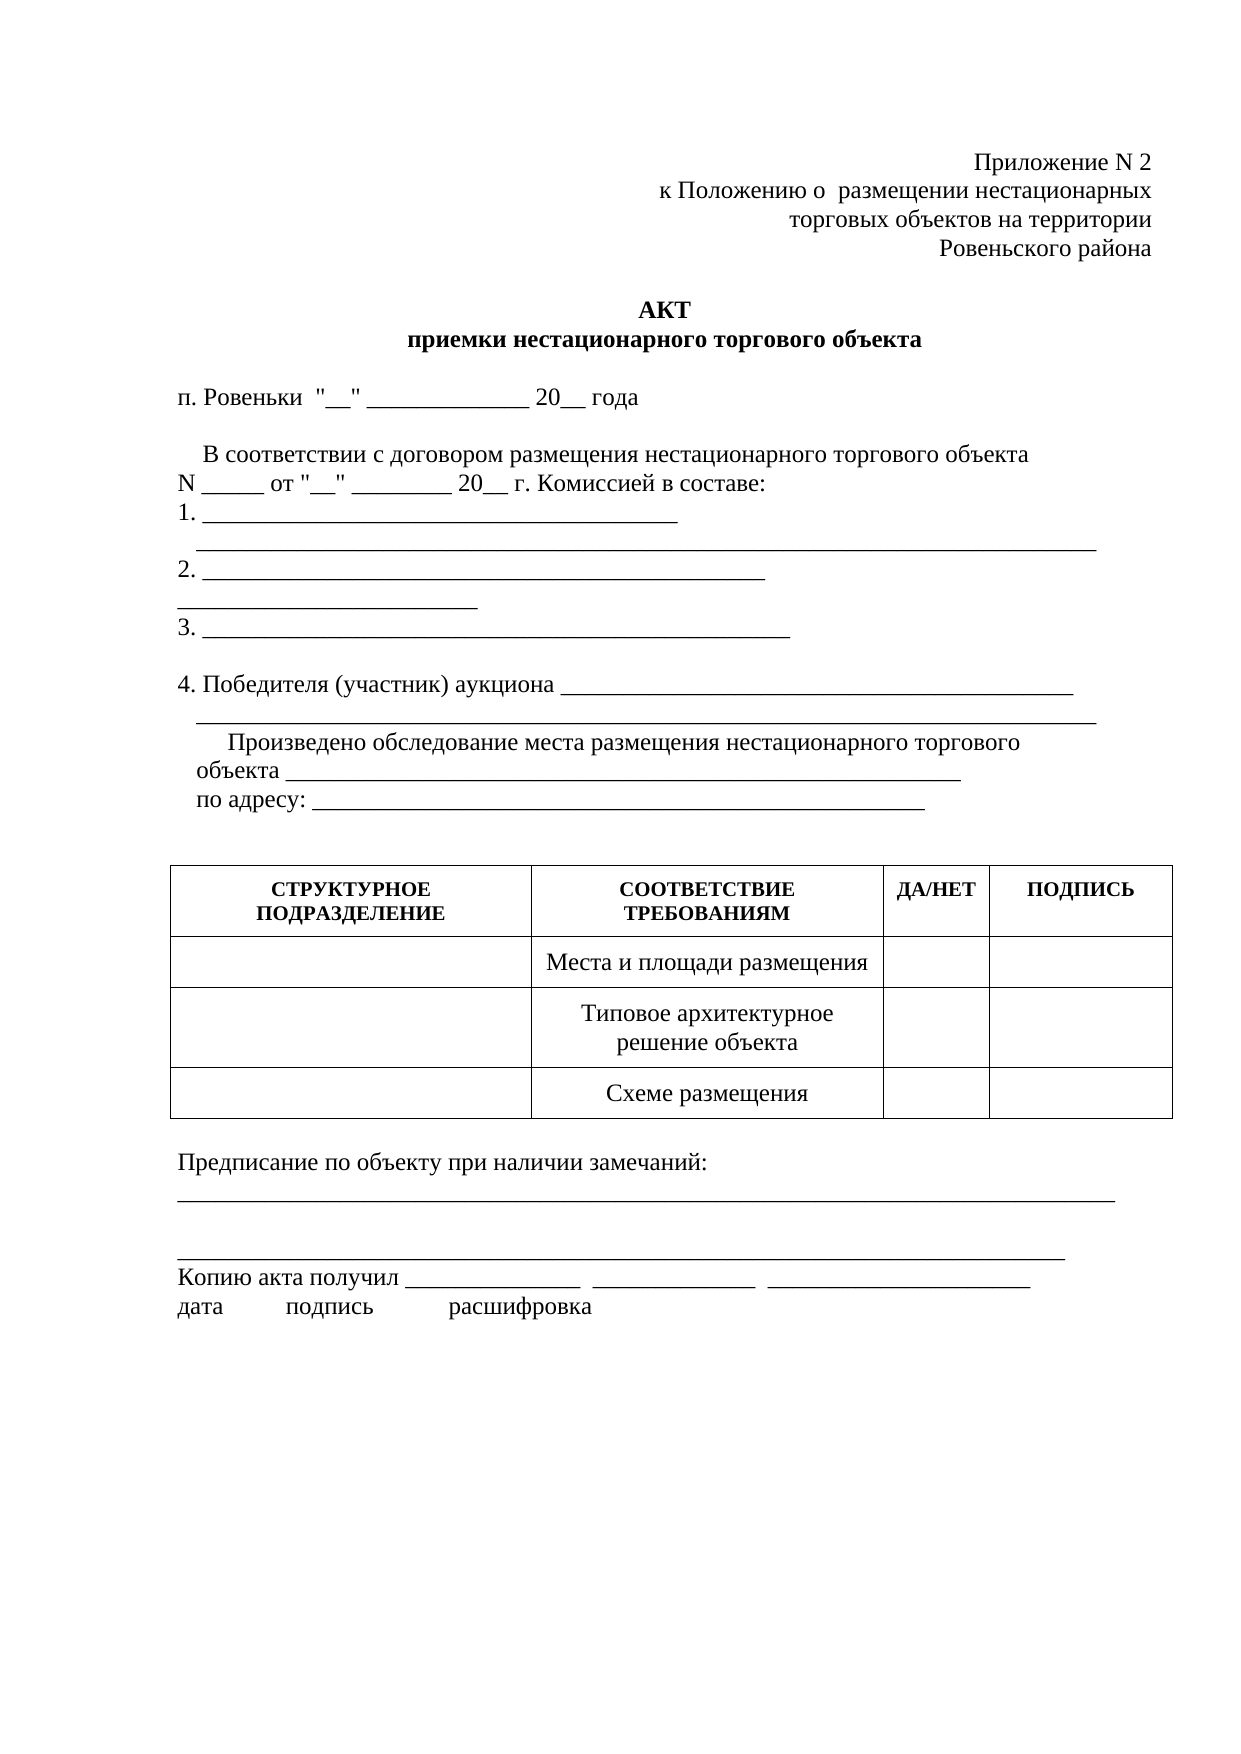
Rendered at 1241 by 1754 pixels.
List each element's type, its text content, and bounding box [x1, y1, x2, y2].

table_cell Схеме размещения [532, 1068, 883, 1118]
list Приложение N 2 [177, 147, 1152, 176]
text 4. Победителя (участник) аукциона _________________________________________ [177, 669, 1152, 698]
text объекта ______________________________________________________ [177, 755, 1152, 784]
table_cell [990, 1068, 1172, 1118]
text АКТ [177, 295, 1152, 324]
table_cell Типовое архитектурное решение объекта [532, 988, 883, 1067]
text Предписание по объекту при наличии замечаний: [177, 1147, 1152, 1176]
text Копию акта получил ______________ _____________ _____________________ [177, 1262, 1152, 1291]
text Ровеньского района [177, 233, 1152, 262]
text 3. _______________________________________________ [177, 612, 1152, 640]
table_cell [171, 937, 531, 987]
table_cell [990, 988, 1172, 1067]
text п. Ровеньки "__" _____________ 20__ года [177, 382, 1152, 410]
table_cell Места и площади размещения [532, 937, 883, 987]
text торговых объектов на территории [177, 204, 1152, 233]
text приемки нестационарного торгового объекта [177, 324, 1152, 353]
table_cell [884, 1068, 989, 1118]
table_header ПОДПИСЬ [990, 866, 1172, 936]
table_cell [884, 937, 989, 987]
table_header СТРУКТУРНОЕ ПОДРАЗДЕЛЕНИЕ [171, 866, 531, 936]
text к Положению о размещении нестационарных [177, 176, 1152, 204]
text 1. ______________________________________ [177, 497, 1152, 525]
table_cell [171, 988, 531, 1067]
text ___________________________________________________________________________ [177, 1176, 1152, 1205]
text В соответствии с договором размещения нестационарного торгового объекта [177, 439, 1152, 468]
text N _____ от "__" ________ 20__ г. Комиссией в составе: [177, 468, 1152, 497]
table_cell [990, 937, 1172, 987]
text ________________________________________________________________________ [177, 698, 1152, 727]
text по адресу: _________________________________________________ [177, 784, 1152, 813]
text дата подпись расшифровка [177, 1291, 1152, 1320]
text 2. _____________________________________________ [177, 554, 1152, 583]
text _______________________________________________________________________ [177, 1234, 1152, 1262]
table_header СООТВЕТСТВИЕ ТРЕБОВАНИЯМ [532, 866, 883, 936]
text ________________________________________________________________________ [177, 525, 1152, 554]
table_header ДА/НЕТ [884, 866, 989, 936]
text Произведено обследование места размещения нестационарного торгового [177, 727, 1152, 755]
table_cell [171, 1068, 531, 1118]
table_cell [884, 988, 989, 1067]
text ________________________ [177, 583, 1152, 612]
